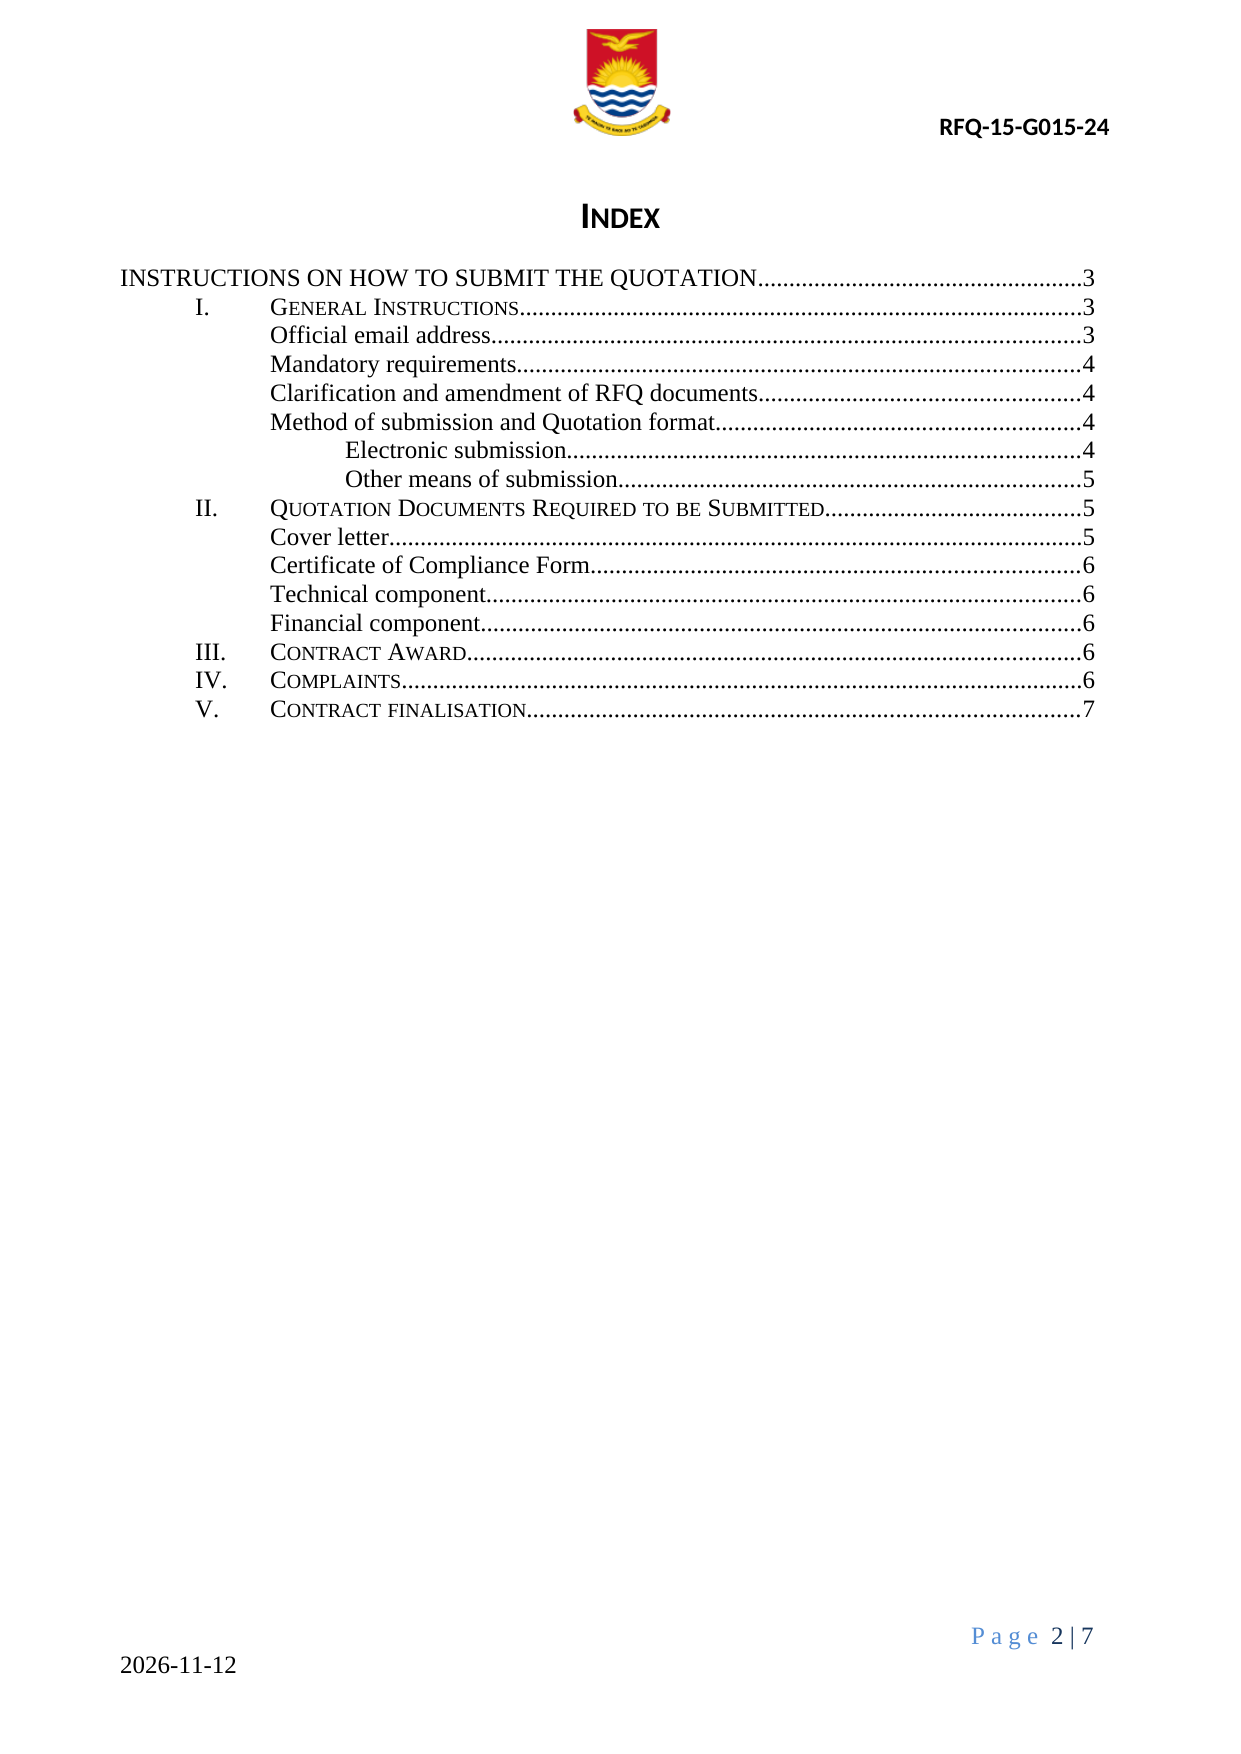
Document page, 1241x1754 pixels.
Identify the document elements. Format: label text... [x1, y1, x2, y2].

text II. Quotation Documents Required to be Submitted 5 [195, 493, 1120, 522]
text Electronic submission 4 [345, 435, 1120, 464]
text III. Contract Award 6 [195, 637, 1120, 665]
text I. General Instructions 3 [195, 292, 1120, 320]
text Financial component 6 [270, 608, 1120, 637]
text IV. Complaints 6 [195, 665, 1120, 694]
text V. Contract finalisation 7 [195, 694, 1120, 723]
text Other means of submission 5 [345, 464, 1120, 493]
text Certificate of Compliance Form 6 [270, 550, 1120, 579]
text Technical component 6 [270, 579, 1120, 608]
text Method of submission and Quotation format 4 [270, 407, 1120, 435]
text Index [120, 192, 1120, 238]
text Cover letter 5 [270, 522, 1120, 550]
text Official email address 3 [270, 320, 1120, 349]
text Instructions on how to submit the Quotation 3 [120, 263, 1120, 292]
text Mandatory requirements 4 [270, 349, 1120, 378]
text Clarification and amendment of RFQ documents 4 [270, 378, 1120, 407]
picture [573, 29, 671, 136]
